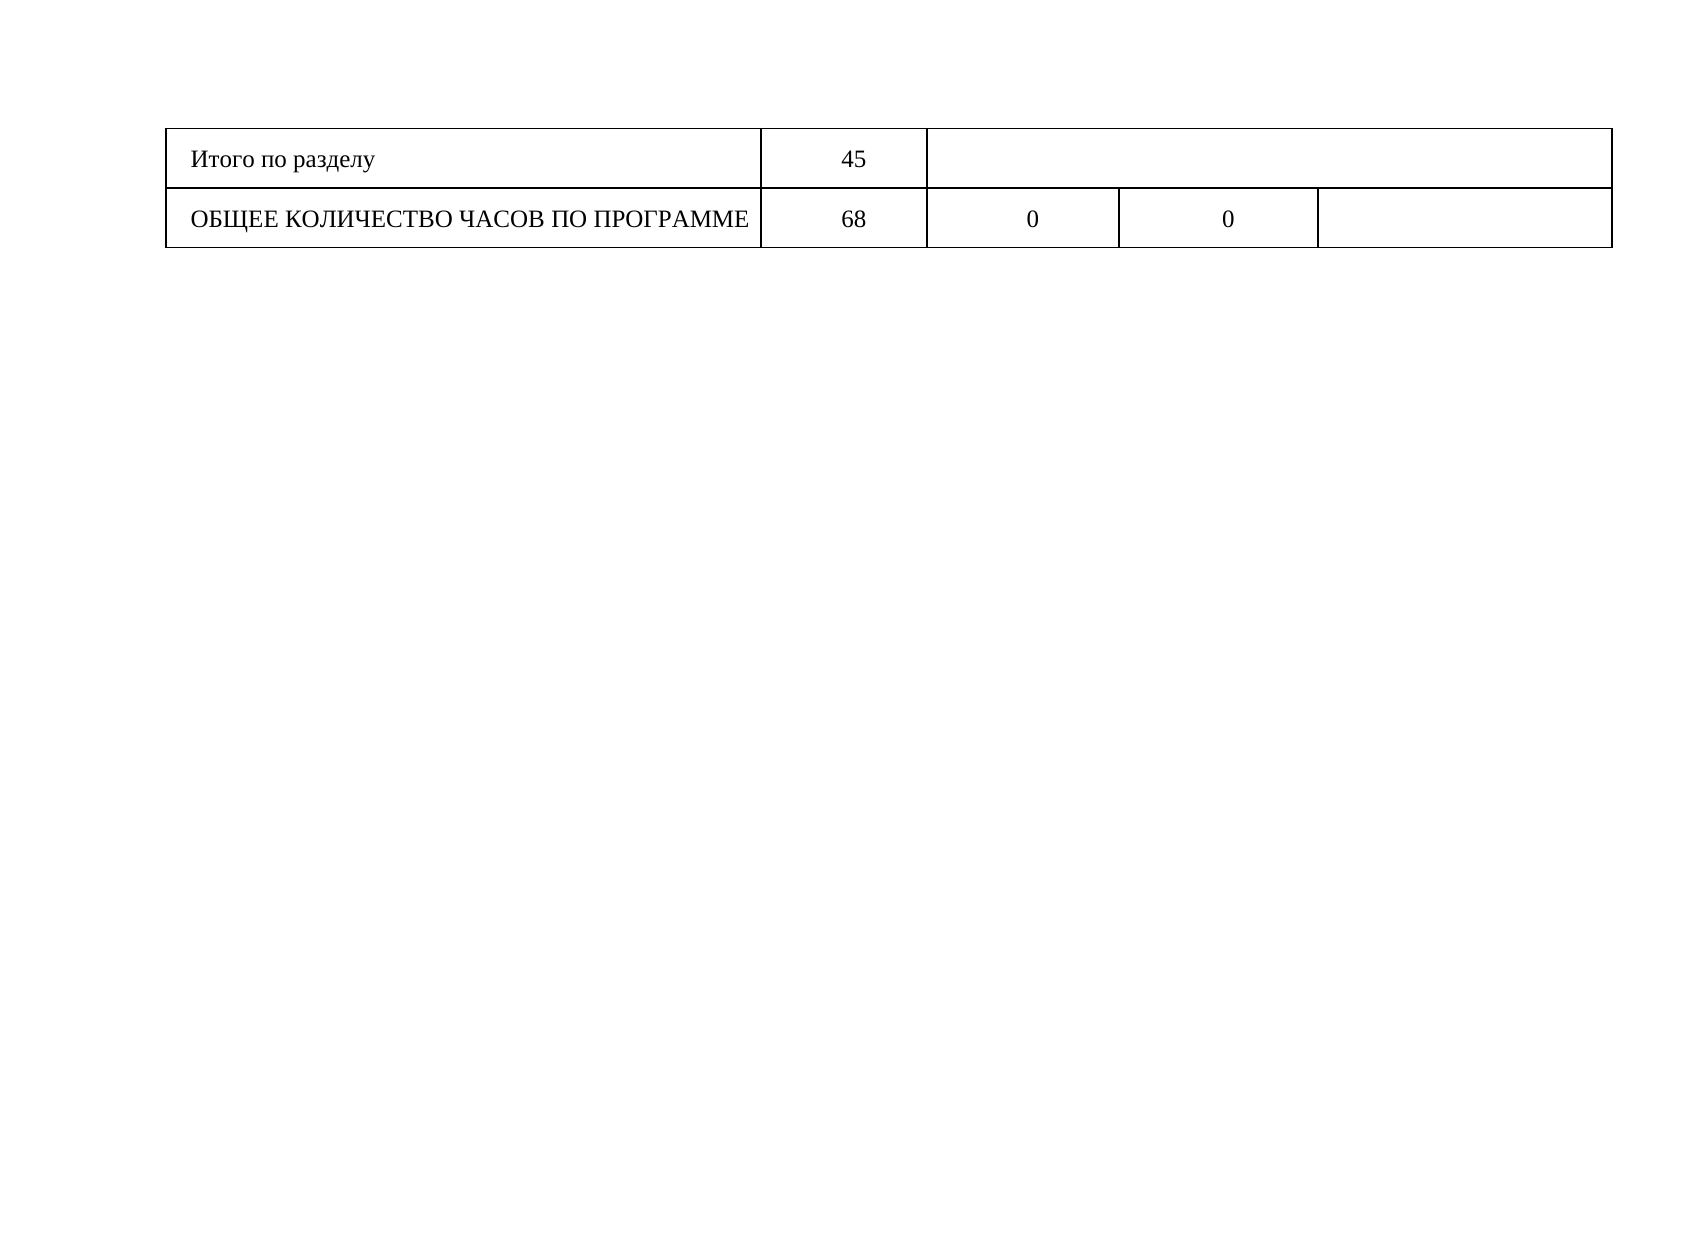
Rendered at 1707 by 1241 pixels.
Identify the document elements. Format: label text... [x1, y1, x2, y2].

table_cell 45 [762, 129, 926, 187]
table_cell 0 [1120, 189, 1317, 247]
table_cell Итого по разделу [167, 129, 760, 187]
table_cell 68 [762, 189, 926, 247]
table_cell ОБЩЕЕ КОЛИЧЕСТВО ЧАСОВ ПО ПРОГРАММЕ [167, 189, 760, 247]
table_cell 0 [928, 189, 1118, 247]
table_cell [928, 129, 1611, 187]
table_cell [1319, 189, 1611, 247]
